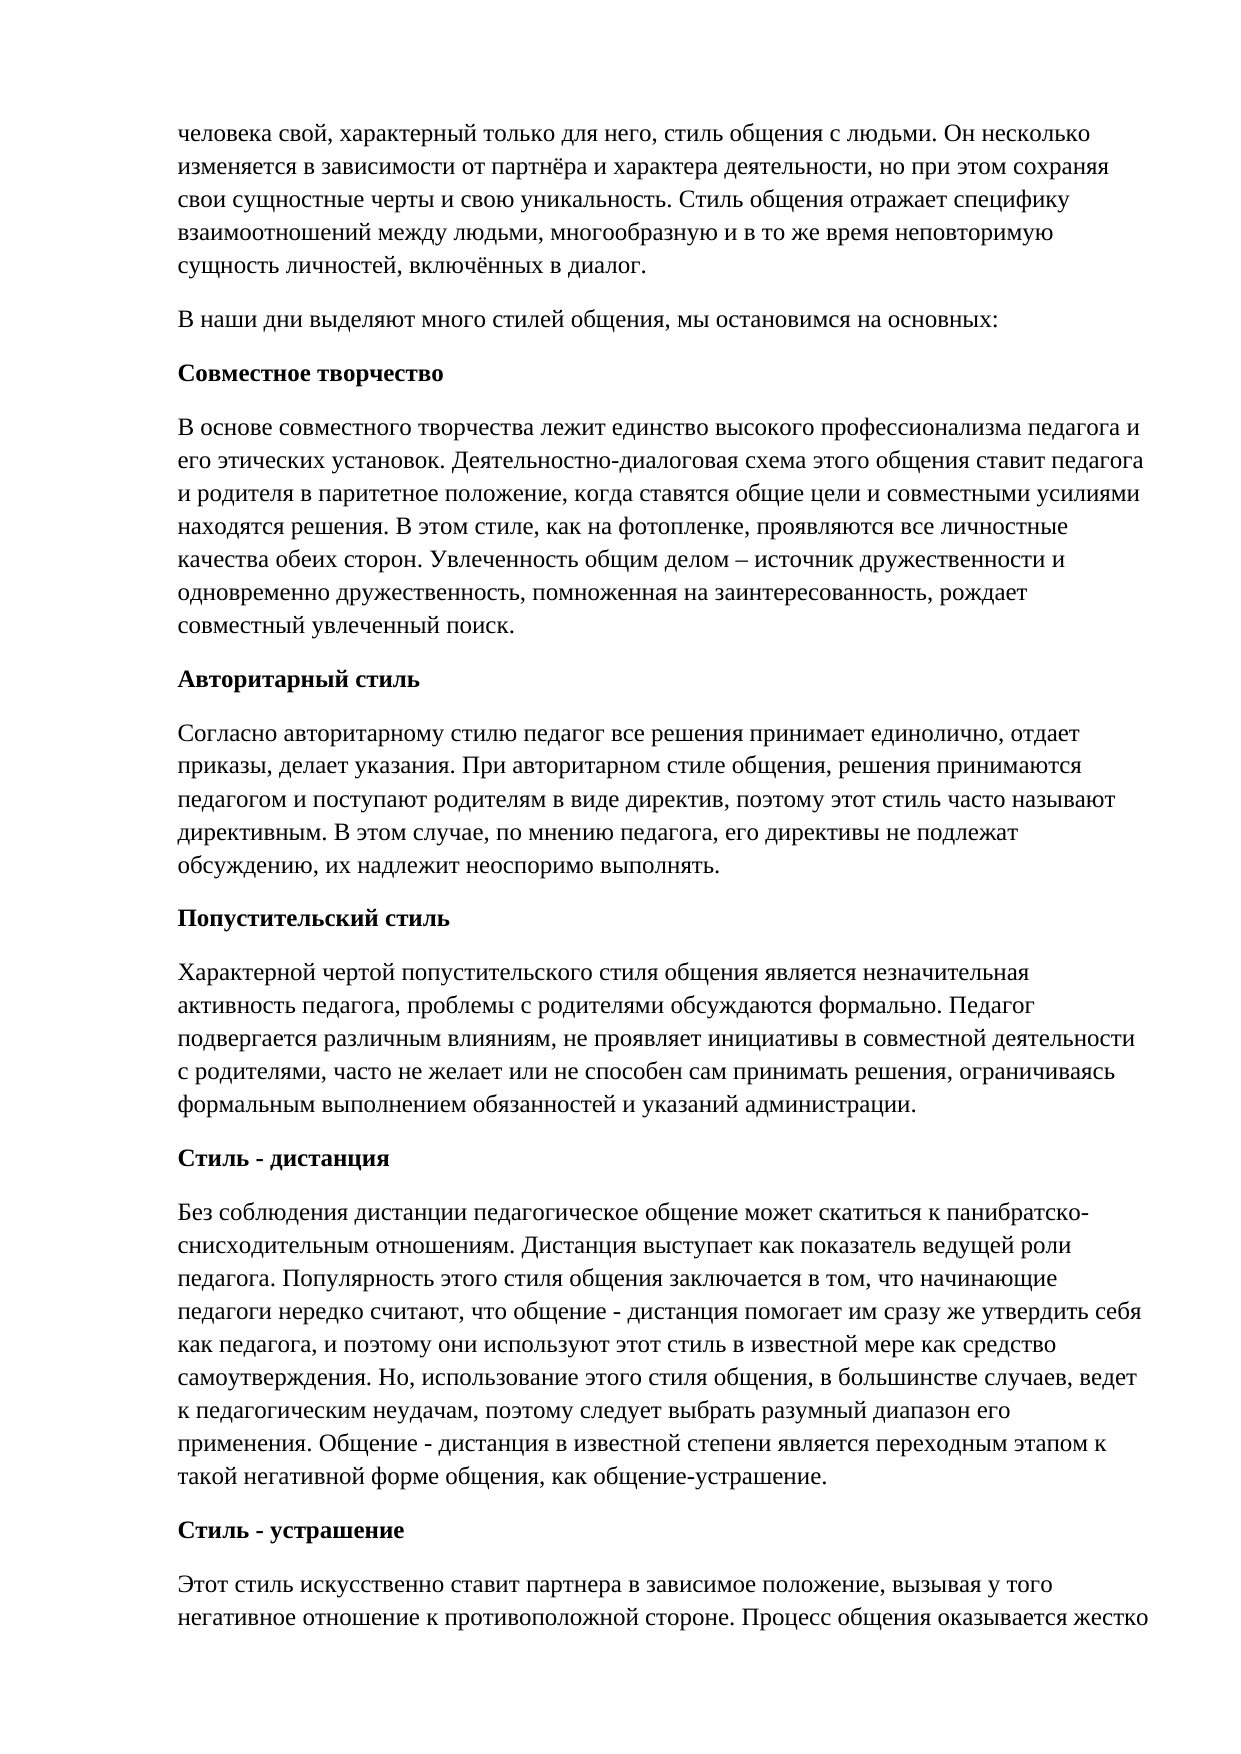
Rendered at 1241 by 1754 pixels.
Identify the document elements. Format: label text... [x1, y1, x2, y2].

text Характерной чертой попустительского стиля общения является незначительная активность педагога, проблемы с родителями обсуждаются формально. Педагог подвергается различным влияниям, не проявляет инициативы в совместной деятельности с родителями, часто не желает или не способен сам принимать решения, ограничиваясь формальным выполнением обязанностей и указаний администрации. [177, 957, 1152, 1118]
text Согласно авторитарному стилю педагог все решения принимает единолично, отдает приказы, делает указания. При авторитарном стиле общения, решения принимаются педагогом и поступают родителям в виде директив, поэтому этот стиль часто называют директивным. В этом случае, по мнению педагога, его директивы не подлежат обсуждению, их надлежит неоспоримо выполнять. [177, 718, 1152, 878]
text Стиль - устрашение [177, 1515, 1152, 1544]
text В основе совместного творчества лежит единство высокого профессионализма педагога и его этических установок. Деятельностно-диалоговая схема этого общения ставит педагога и родителя в паритетное положение, когда ставятся общие цели и совместными усилиями находятся решения. В этом стиле, как на фотопленке, проявляются все личностные качества обеих сторон. Увлеченность общим делом – источник дружественности и одновременно дружественность, помноженная на заинтересованность, рождает совместный увлеченный поиск. [177, 412, 1152, 639]
text Совместное творчество [177, 358, 1152, 387]
text Без соблюдения дистанции педагогическое общение может скатиться к панибратско-снисходительным отношениям. Дистанция выступает как показатель ведущей роли педагога. Популярность этого стиля общения заключается в том, что начинающие педагоги нередко считают, что общение - дистанция помогает им сразу же утвердить себя как педагога, и поэтому они используют этот стиль в известной мере как средство самоутверждения. Но, использование этого стиля общения, в большинстве случаев, ведет к педагогическим неудачам, поэтому следует выбрать разумный диапазон его применения. Общение - дистанция в известной степени является переходным этапом к такой негативной форме общения, как общение-устрашение. [177, 1197, 1152, 1490]
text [177, 1569, 1152, 1631]
text Попустительский стиль [177, 903, 1152, 932]
text Авторитарный стиль [177, 664, 1152, 692]
text Стиль - дистанция [177, 1143, 1152, 1172]
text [177, 118, 1152, 279]
text В наши дни выделяют много стилей общения, мы остановимся на основных: [177, 304, 1152, 333]
